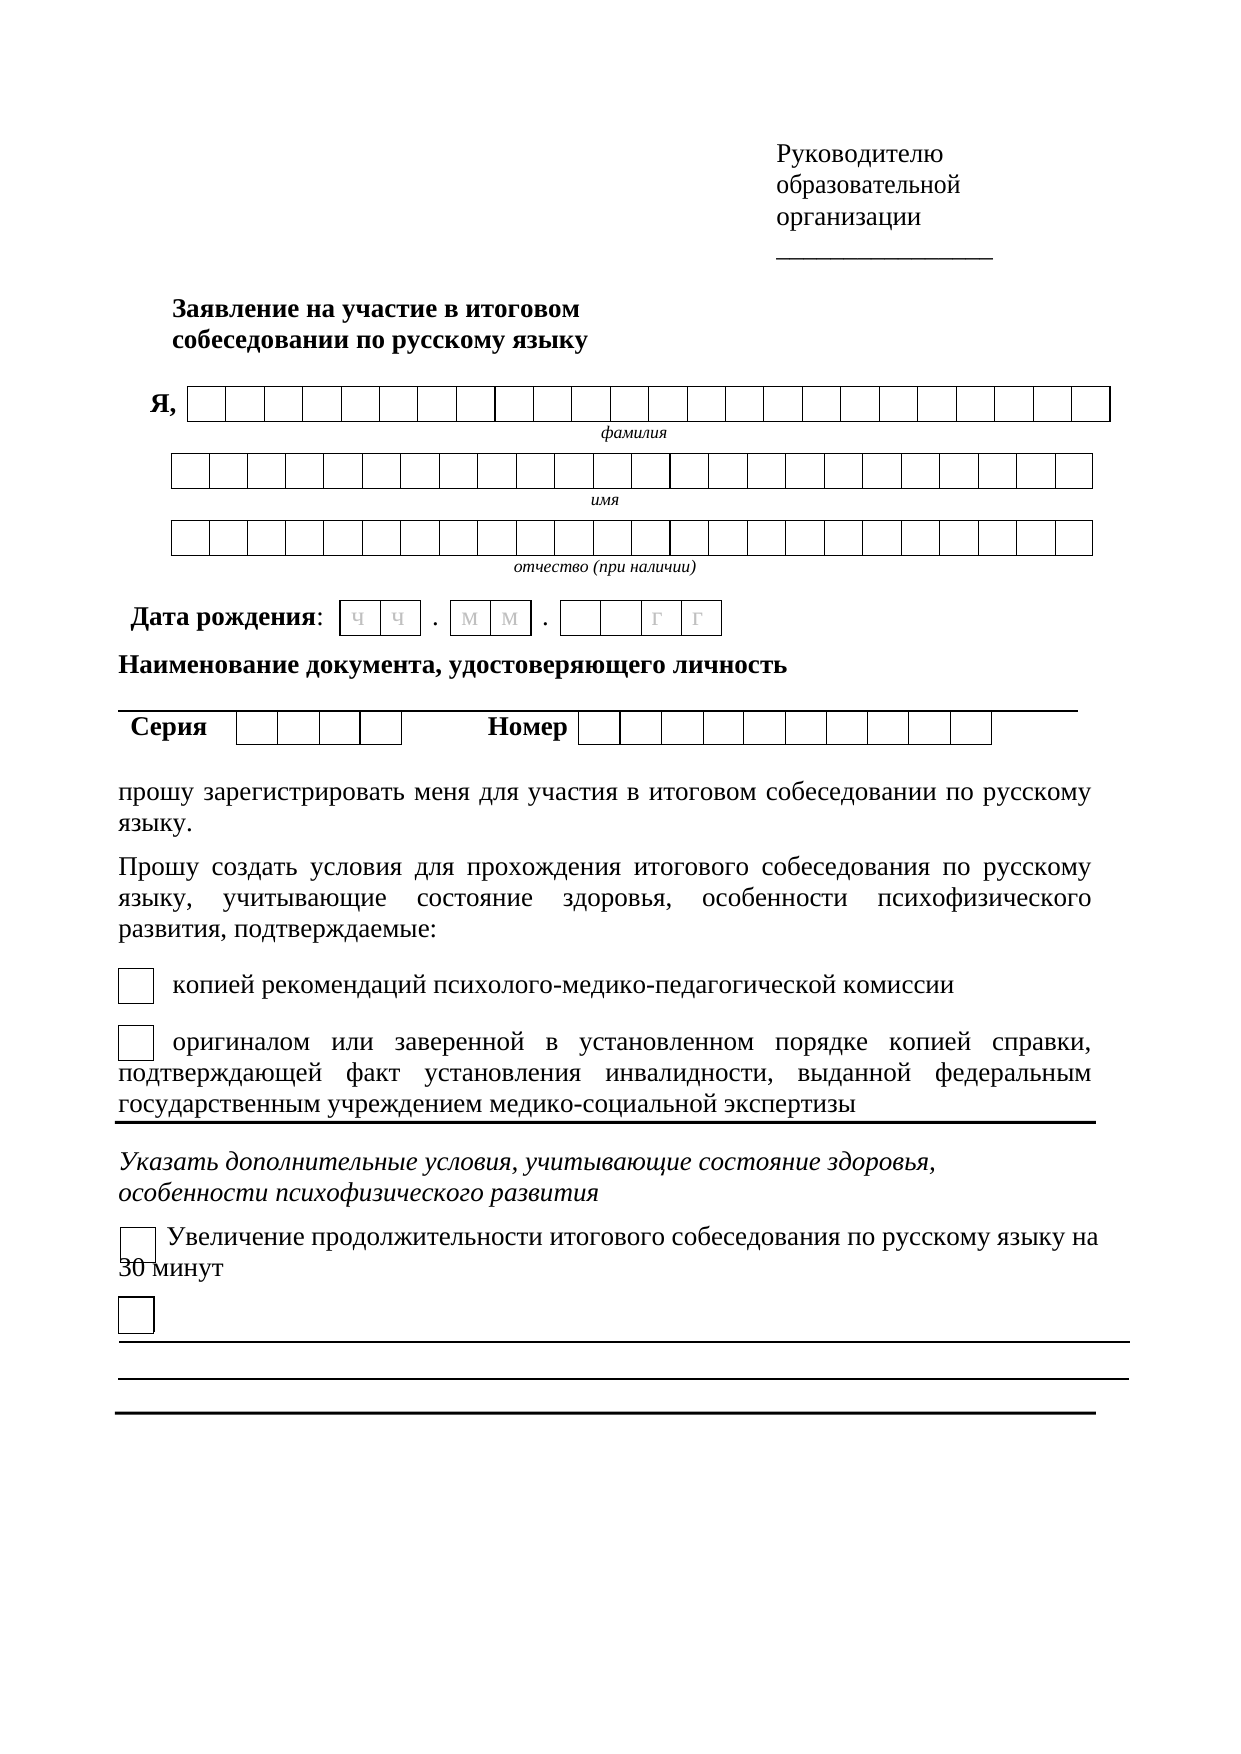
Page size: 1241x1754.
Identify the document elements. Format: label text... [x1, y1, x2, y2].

table_header [286, 454, 323, 488]
table_header [825, 521, 862, 554]
table_header [662, 712, 703, 744]
table_header [237, 712, 277, 744]
table_header [210, 454, 247, 488]
table_header [363, 521, 400, 554]
table_header [827, 712, 867, 744]
table_header [951, 712, 991, 744]
text собеседовании по русскому языку [98, 324, 1171, 355]
table_header [704, 712, 743, 744]
text Прошу создать условия для прохождения итогового собеседования по русскому языку, учитывающие состояние здоровья, особенности психофизического развития, подтверждаемые: [118, 850, 1092, 943]
table_header [1017, 521, 1055, 554]
table_header [440, 454, 477, 488]
table_header [572, 387, 610, 421]
table_header [726, 387, 763, 421]
subtitle Наименование документа, удостоверяющего личность [118, 648, 1171, 679]
table_header [688, 387, 725, 421]
table_header [825, 454, 862, 488]
table_header [278, 712, 319, 744]
table_header [940, 521, 978, 554]
text Указать дополнительные условия, учитывающие состояние здоровья, особенности психофизического развития [118, 1145, 1095, 1207]
table_header . [532, 600, 560, 634]
table_header [579, 712, 619, 744]
table_header [748, 521, 785, 554]
text Увеличение продолжительности итогового собеседования по русскому языку на 30 минут [118, 1220, 1101, 1282]
table_header [803, 387, 840, 421]
table_header [555, 521, 593, 554]
table_header [418, 387, 456, 421]
table_header [902, 521, 939, 554]
table_header [957, 387, 994, 421]
table_header [265, 387, 302, 421]
table_header [863, 521, 901, 554]
table_header [902, 454, 939, 488]
table_header [671, 521, 708, 554]
table_header Дата рождения: [110, 600, 339, 634]
table_header [611, 387, 648, 421]
table_header [1017, 454, 1055, 488]
table_header [880, 387, 917, 421]
table_header [918, 387, 956, 421]
table_header [324, 454, 362, 488]
table_header [709, 454, 747, 488]
table_header [979, 521, 1016, 554]
text имя [116, 489, 1095, 509]
table_header [440, 521, 477, 554]
table_header [764, 387, 802, 421]
table_header [496, 387, 533, 421]
table_header [286, 521, 323, 554]
table_header [517, 454, 554, 488]
table_header [786, 521, 824, 554]
table_header г [642, 601, 681, 634]
table_header [172, 521, 209, 554]
table_header [324, 521, 362, 554]
table_header [909, 712, 950, 744]
table_header [940, 454, 978, 488]
table_header [709, 521, 747, 554]
table_header [744, 712, 785, 744]
table_header [1072, 387, 1109, 421]
table_header [188, 387, 225, 421]
table_header [594, 454, 631, 488]
table_header [320, 712, 359, 744]
table_header [172, 454, 209, 488]
table_header [992, 712, 1078, 744]
table_header Номер [402, 712, 578, 744]
table_header ч [341, 601, 380, 634]
table_header . [421, 600, 450, 634]
table_header [517, 521, 554, 554]
table_header [995, 387, 1033, 421]
text фамилия [98, 422, 1171, 442]
table_header [868, 712, 908, 744]
table_header [555, 454, 593, 488]
table_header Я, [139, 386, 187, 421]
table_header [863, 454, 901, 488]
table_header [594, 521, 631, 554]
table_header [478, 454, 516, 488]
table_header [979, 454, 1016, 488]
table_header г [682, 601, 721, 634]
table_header [841, 387, 879, 421]
table_header [248, 454, 285, 488]
table_header [226, 387, 264, 421]
table_header Руководителю образовательной организации ________________ [110, 138, 1058, 292]
table_header [649, 387, 687, 421]
table_header ч [381, 601, 420, 634]
table_header [210, 521, 247, 554]
table_header [786, 454, 824, 488]
table_header [401, 521, 439, 554]
table_header [478, 521, 516, 554]
table_header [1034, 387, 1071, 421]
table_header [534, 387, 571, 421]
table_header [786, 712, 826, 744]
table_header [621, 712, 661, 744]
table_header [601, 601, 641, 634]
text оригиналом или заверенной в установленном порядке копией справки, подтверждающей факт установления инвалидности, выданной федеральным государственным учреждением медико-социальной экспертизы [118, 1024, 1093, 1118]
table_header [303, 387, 341, 421]
table_header [748, 454, 785, 488]
table_header [248, 521, 285, 554]
table_header м [491, 601, 530, 634]
text Заявление на участие в итоговом [98, 292, 1171, 323]
table_header м [451, 601, 490, 634]
table_header Серия [118, 712, 236, 744]
text копией рекомендаций психолого-медико-педагогической комиссии [172, 968, 1171, 999]
table_header [1056, 454, 1092, 488]
table_header [361, 712, 401, 744]
table_header [457, 387, 494, 421]
table_header [342, 387, 379, 421]
table_header [561, 601, 600, 634]
text отчество (при наличии) [116, 556, 1096, 576]
table_header [632, 454, 669, 488]
table_header [401, 454, 439, 488]
table_header [380, 387, 417, 421]
table_header [363, 454, 400, 488]
table_header [632, 521, 669, 554]
table_header [671, 454, 708, 488]
text прошу зарегистрировать меня для участия в итоговом собеседовании по русскому языку. [118, 775, 1092, 837]
table_header [1056, 521, 1092, 554]
